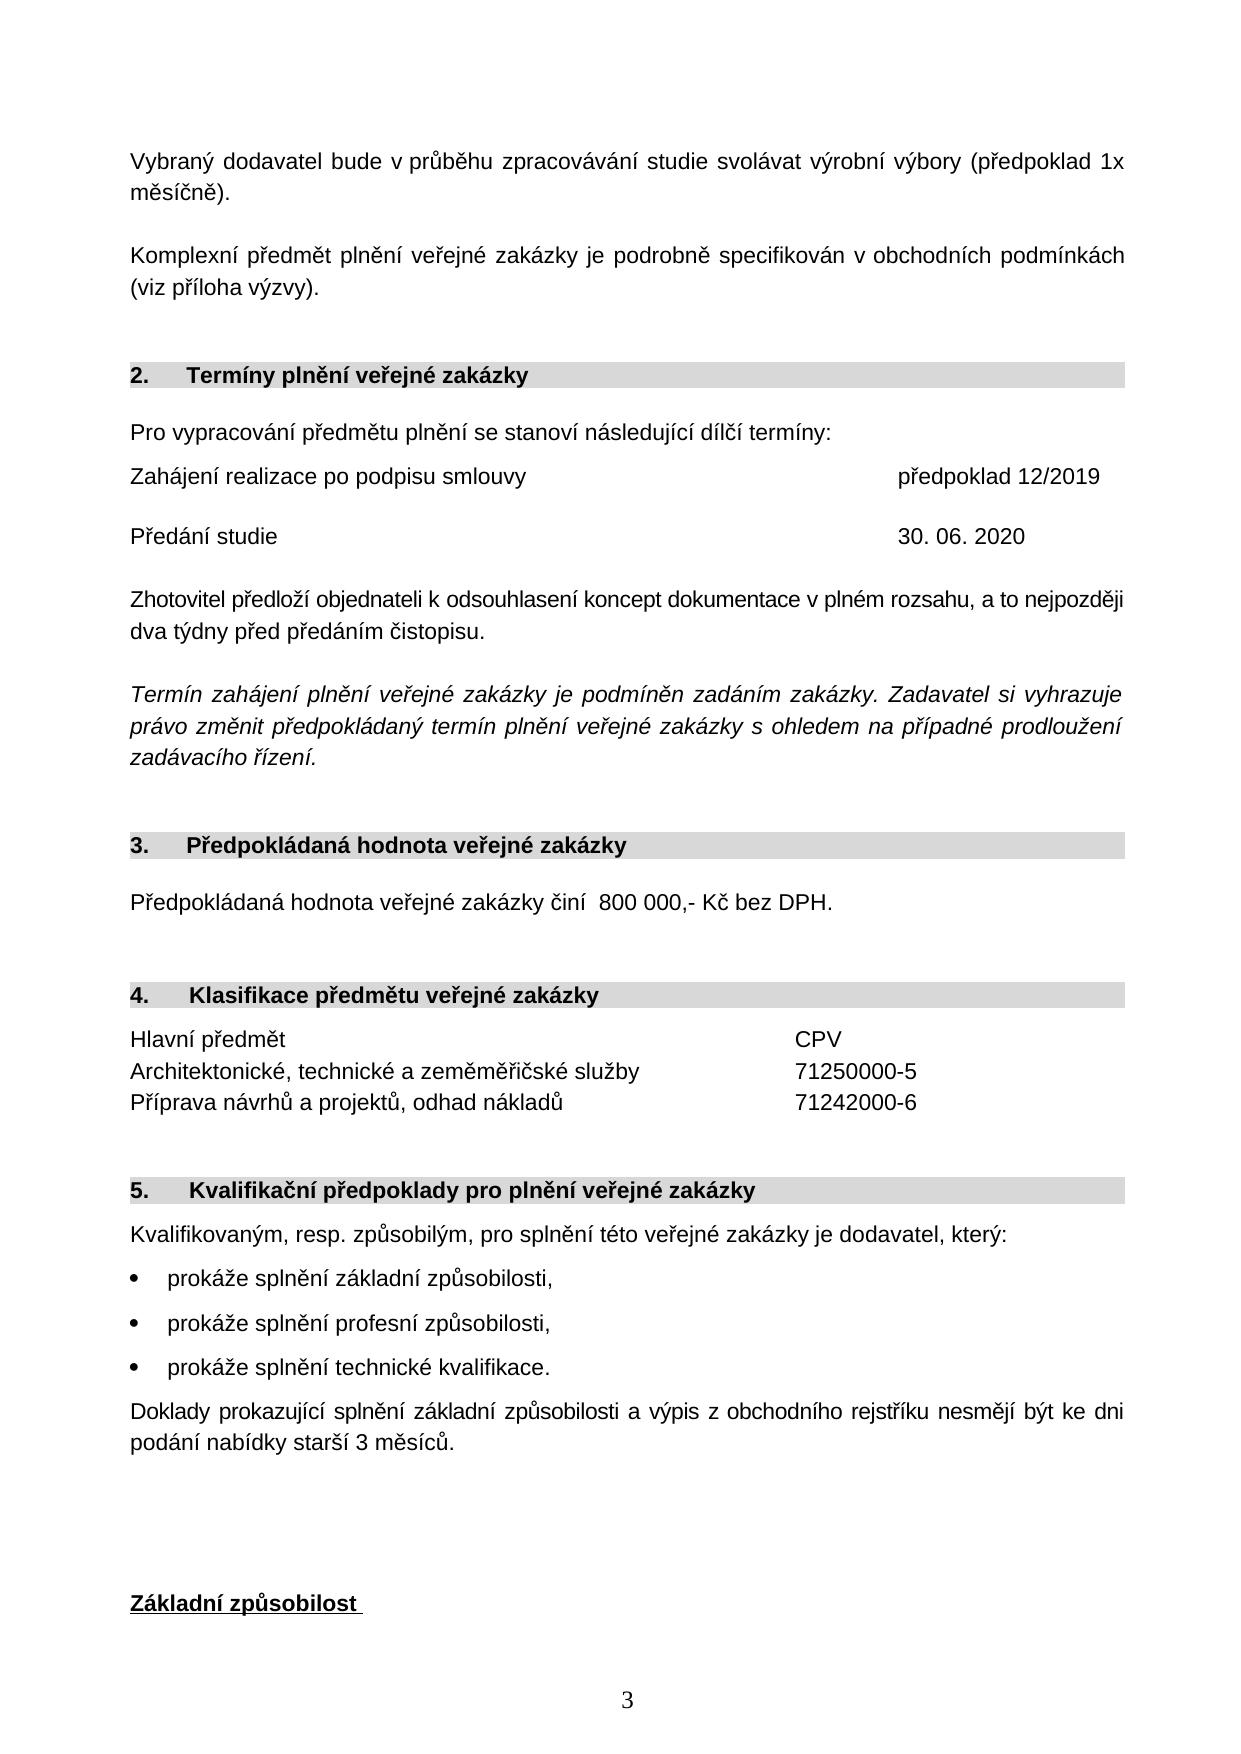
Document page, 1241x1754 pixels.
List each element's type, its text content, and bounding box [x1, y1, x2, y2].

text Předání studie 30. 06. 2020 [130, 523, 1125, 549]
list prokáže splnění profesní způsobilosti, [130, 1309, 1125, 1336]
text Hlavní předmět CPV [130, 1026, 1125, 1052]
text Pro vypracování předmětu plnění se stanoví následující dílčí termíny: [130, 419, 1125, 445]
list Předpokládaná hodnota veřejné zakázky [130, 832, 1125, 859]
text Komplexní předmět plnění veřejné zakázky je podrobně specifikován v obchodních podmínkách (viz příloha výzvy). [130, 242, 1125, 300]
text Termín zahájení plnění veřejné zakázky je podmíněn zadáním zakázky. Zadavatel si vyhrazuje právo změnit předpokládaný termín plnění veřejné zakázky s ohledem na případné prodloužení zadávacího řízení. [130, 681, 1125, 771]
text Zhotovitel předloží objednateli k odsouhlasení koncept dokumentace v plném rozsahu, a to nejpozději dva týdny před předáním čistopisu. [130, 586, 1125, 644]
list Kvalifikační předpoklady pro plnění veřejné zakázky [130, 1177, 1125, 1204]
text Kvalifikovaným, resp. způsobilým, pro splnění této veřejné zakázky je dodavatel, který: [130, 1221, 1125, 1248]
text Doklady prokazující splnění základní způsobilosti a výpis z obchodního rejstříku nesmějí být ke dni podání nabídky starší 3 měsíců. [130, 1398, 1125, 1456]
text Příprava návrhů a projektů, odhad nákladů 71242000-6 [130, 1089, 1125, 1116]
list Základní způsobilost [130, 1590, 1125, 1616]
text Vybraný dodavatel bude v průběhu zpracovávání studie svolávat výrobní výbory (předpoklad 1x měsíčně). [130, 148, 1125, 206]
list prokáže splnění technické kvalifikace. [130, 1353, 1125, 1380]
text Architektonické, technické a zeměměřičské služby 71250000-5 [130, 1058, 1125, 1084]
text Zahájení realizace po podpisu smlouvy předpoklad 12/2019 [130, 463, 1125, 489]
text Předpokládaná hodnota veřejné zakázky činí 800 000,- Kč bez DPH. [130, 889, 1125, 915]
title 4. Klasifikace předmětu veřejné zakázky [130, 982, 1125, 1008]
list Termíny plnění veřejné zakázky [130, 362, 1125, 388]
list prokáže splnění základní způsobilosti, [130, 1265, 1125, 1292]
